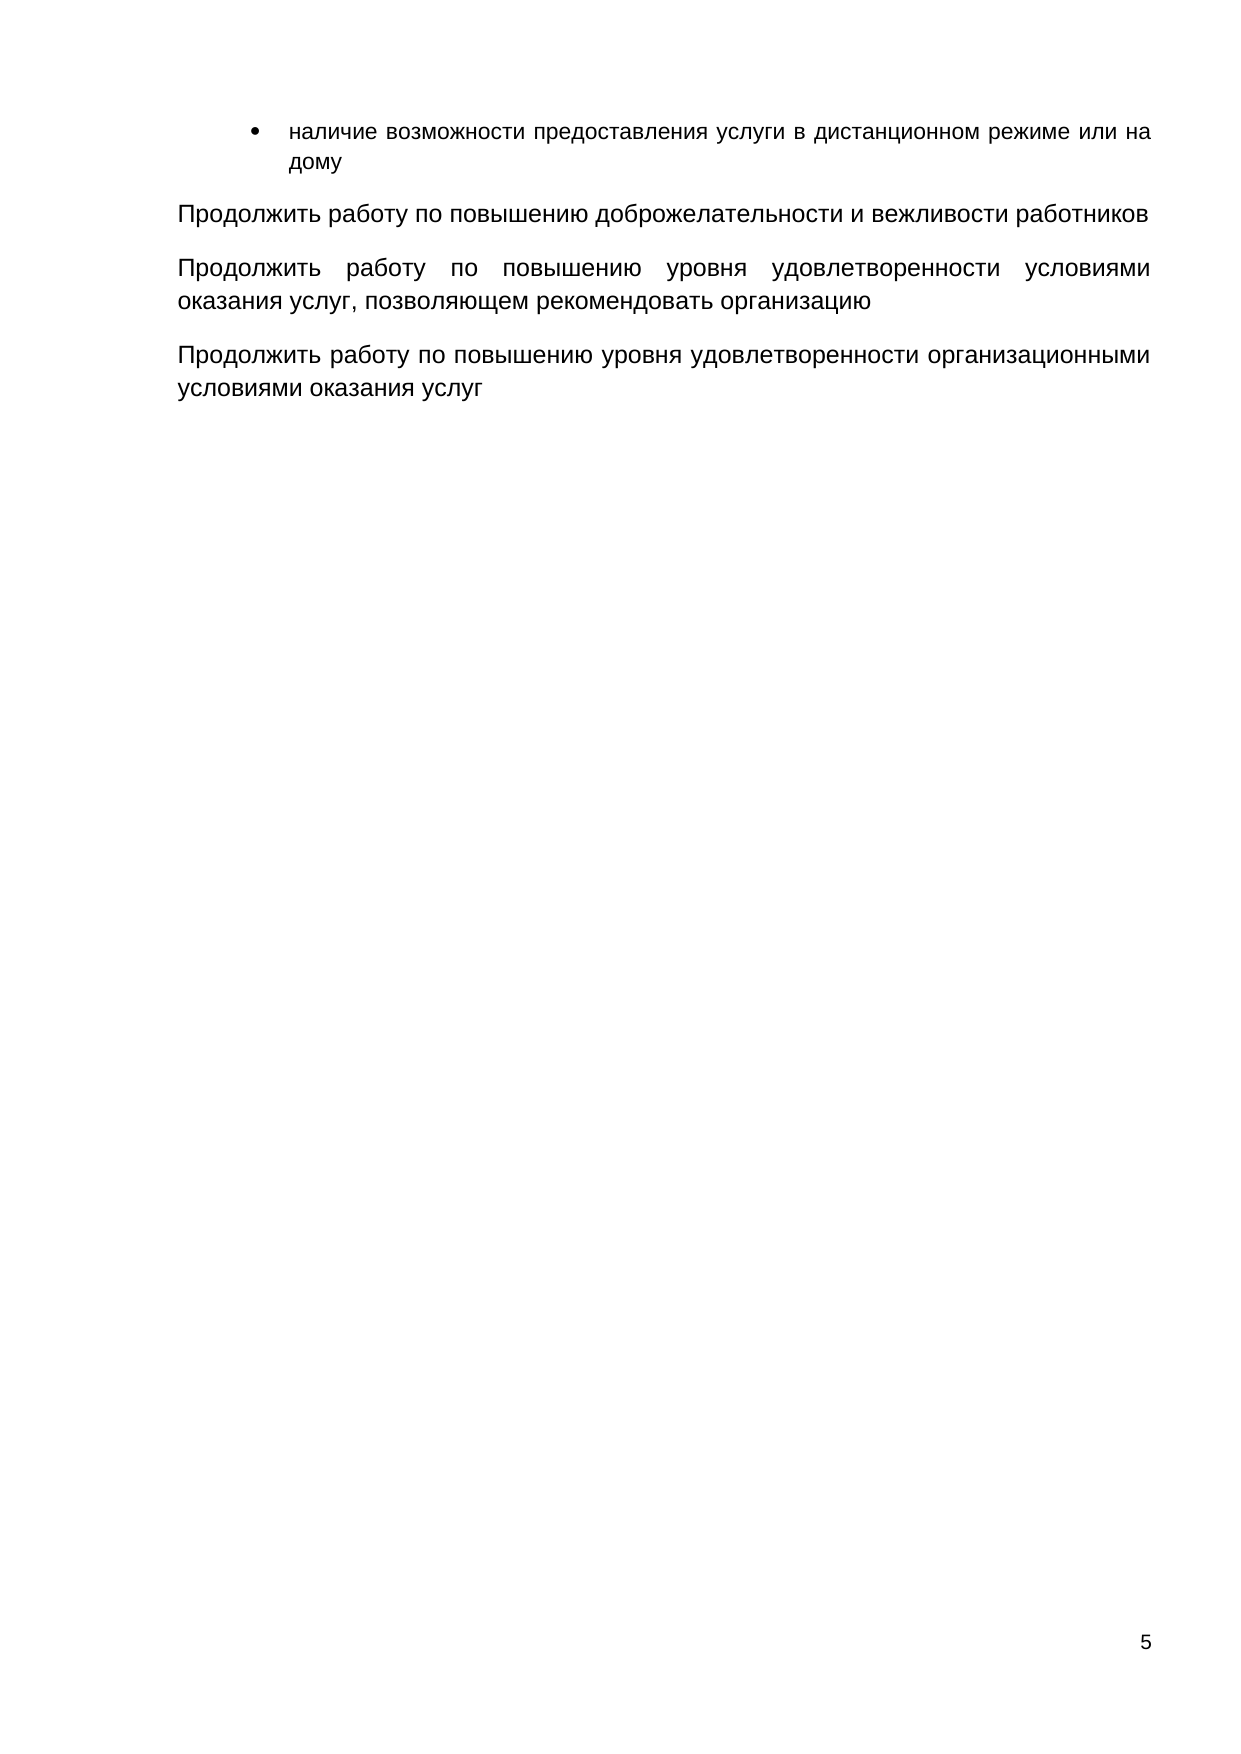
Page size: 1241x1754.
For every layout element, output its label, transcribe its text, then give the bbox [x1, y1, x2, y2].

list наличие возможности предоставления услуги в дистанционном режиме или на дому [251, 118, 1152, 175]
text Продолжить работу по повышению уровня удовлетворенности организационными условиями оказания услуг [177, 340, 1152, 402]
text Продолжить работу по повышению уровня удовлетворенности условиями оказания услуг, позволяющем рекомендовать организацию [177, 253, 1152, 315]
text Продолжить работу по повышению доброжелательности и вежливости работников [177, 199, 1152, 228]
